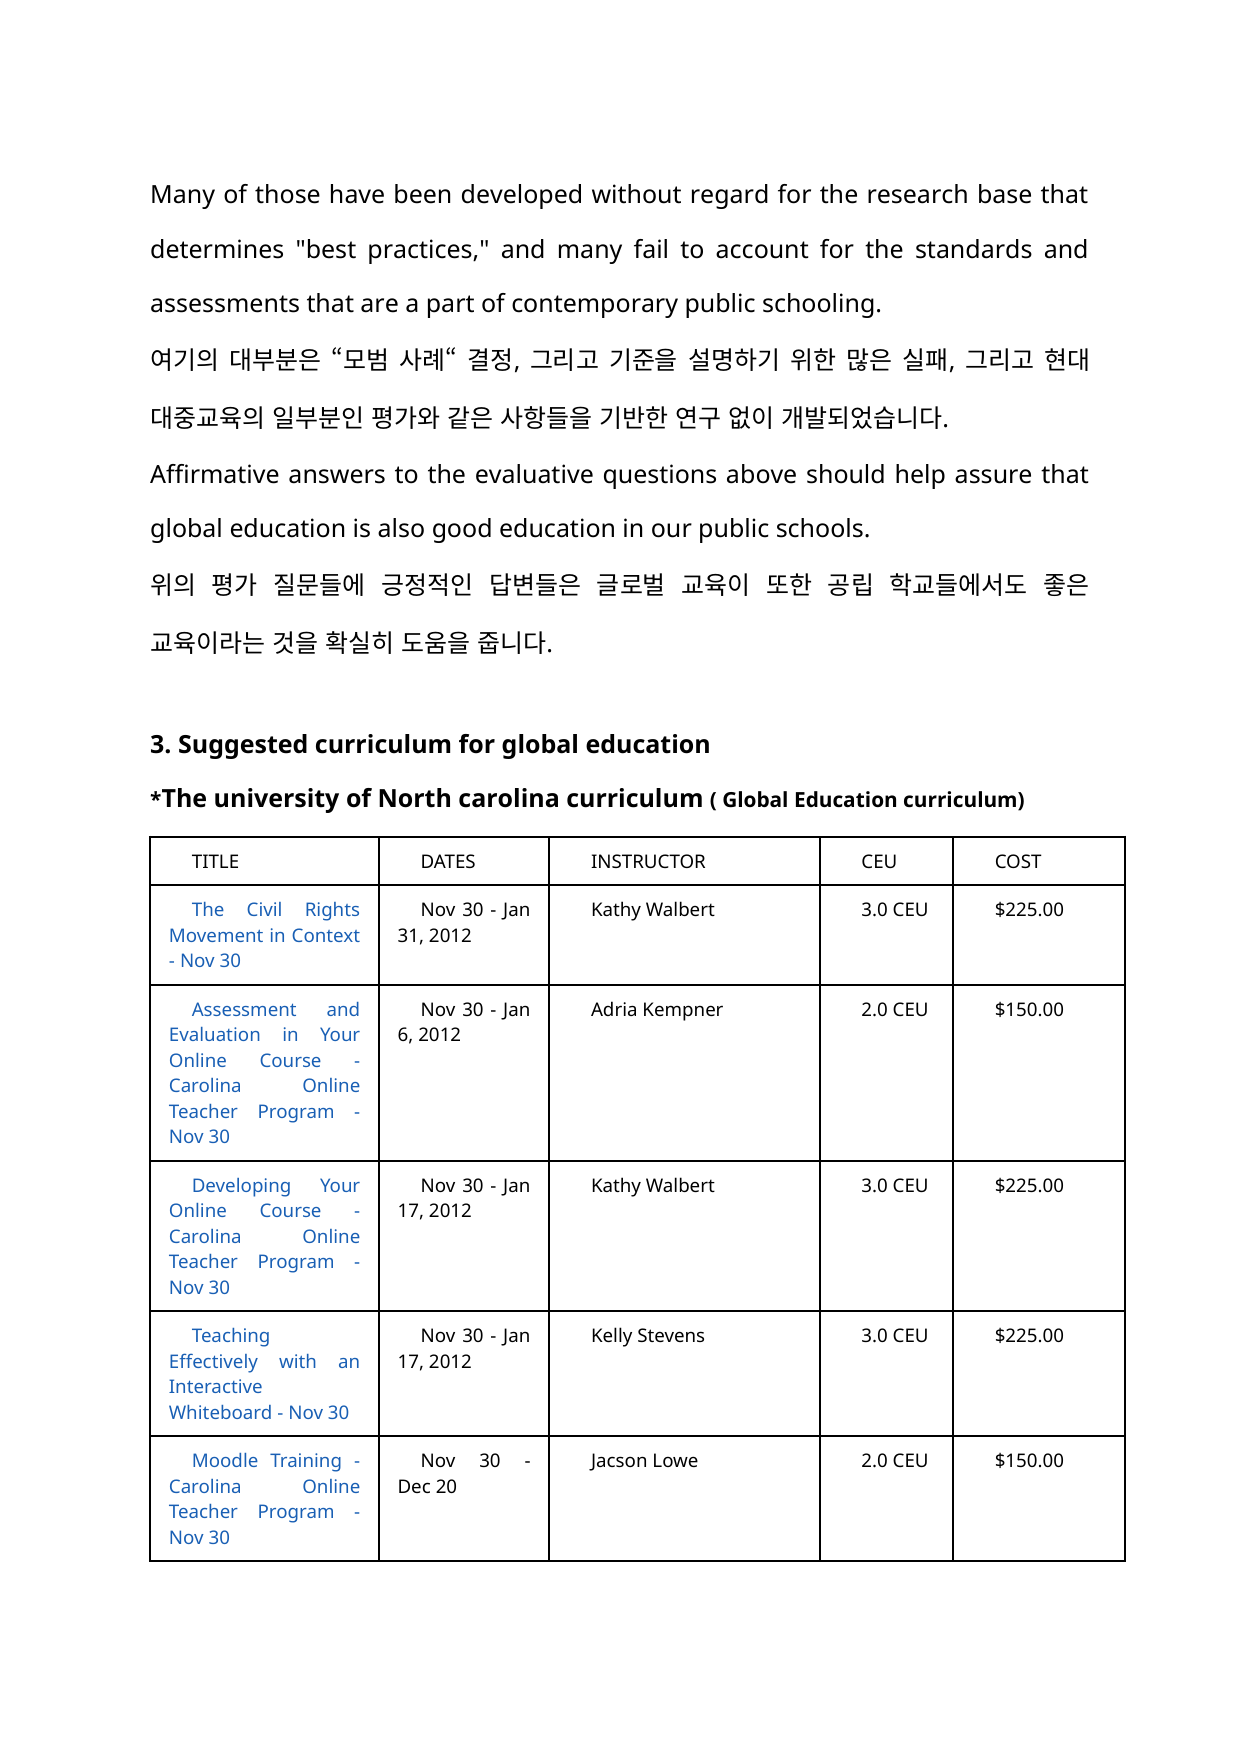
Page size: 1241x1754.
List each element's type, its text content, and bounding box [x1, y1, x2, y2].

table_cell Nov 30 - Jan 31, 2012 [380, 886, 548, 983]
table_cell Kelly Stevens [550, 1312, 819, 1435]
text 여기의 대부분은 “모범 사례“ 결정, 그리고 기준을 설명하기 위한 많은 실패, 그리고 현대 대중교육의 일부분인 평가와 같은 사항들을 기반한 연구 없이 개발되었습니다. [150, 341, 1090, 435]
table_cell $150.00 [954, 986, 1124, 1159]
table_cell Nov 30 - Jan 17, 2012 [380, 1312, 548, 1435]
table_cell Nov 30 - Jan 6, 2012 [380, 986, 548, 1159]
text 3. Suggested curriculum for global education [150, 727, 1090, 761]
table_cell Moodle Training - Carolina Online Teacher Program - Nov 30 [151, 1437, 378, 1560]
text 위의 평가 질문들에 긍정적인 답변들은 글로벌 교육이 또한 공립 학교들에서도 좋은 교육이라는 것을 확실히 도움을 줍니다. [150, 565, 1090, 659]
table_cell Teaching Effectively with an Interactive Whiteboard - Nov 30 [151, 1312, 378, 1435]
table_cell 3.0 CEU [821, 1312, 952, 1435]
table_header INSTRUCTOR [550, 838, 819, 884]
table_cell Nov 30 - Jan 17, 2012 [380, 1162, 548, 1310]
table_header CEU [821, 838, 952, 884]
table_cell Developing Your Online Course - Carolina Online Teacher Program - Nov 30 [151, 1162, 378, 1310]
table_cell 3.0 CEU [821, 886, 952, 983]
table_cell 2.0 CEU [821, 986, 952, 1159]
table_cell Jacson Lowe [550, 1437, 819, 1560]
table_cell Kathy Walbert [550, 1162, 819, 1310]
table_cell The Civil Rights Movement in Context - Nov 30 [151, 886, 378, 983]
table_cell $150.00 [954, 1437, 1124, 1560]
table_cell 2.0 CEU [821, 1437, 952, 1560]
table_cell $225.00 [954, 1162, 1124, 1310]
table_cell 3.0 CEU [821, 1162, 952, 1310]
table_cell Kathy Walbert [550, 886, 819, 983]
text *The university of North carolina curriculum ( Global Education curriculum) [150, 781, 1090, 815]
table_cell Assessment and Evaluation in Your Online Course - Carolina Online Teacher Program - Nov 30 [151, 986, 378, 1159]
table_cell $225.00 [954, 1312, 1124, 1435]
table_cell Nov 30 - Dec 20 [380, 1437, 548, 1560]
table_cell Adria Kempner [550, 986, 819, 1159]
text Many of those have been developed without regard for the research base that determines "best practices," and many fail to account for the standards and assessments that are a part of contemporary public schooling. [150, 177, 1090, 320]
table_header COST [954, 838, 1124, 884]
table_cell $225.00 [954, 886, 1124, 983]
table_header TITLE [151, 838, 378, 884]
table_header DATES [380, 838, 548, 884]
text Affirmative answers to the evaluative questions above should help assure that global education is also good education in our public schools. [150, 456, 1090, 545]
